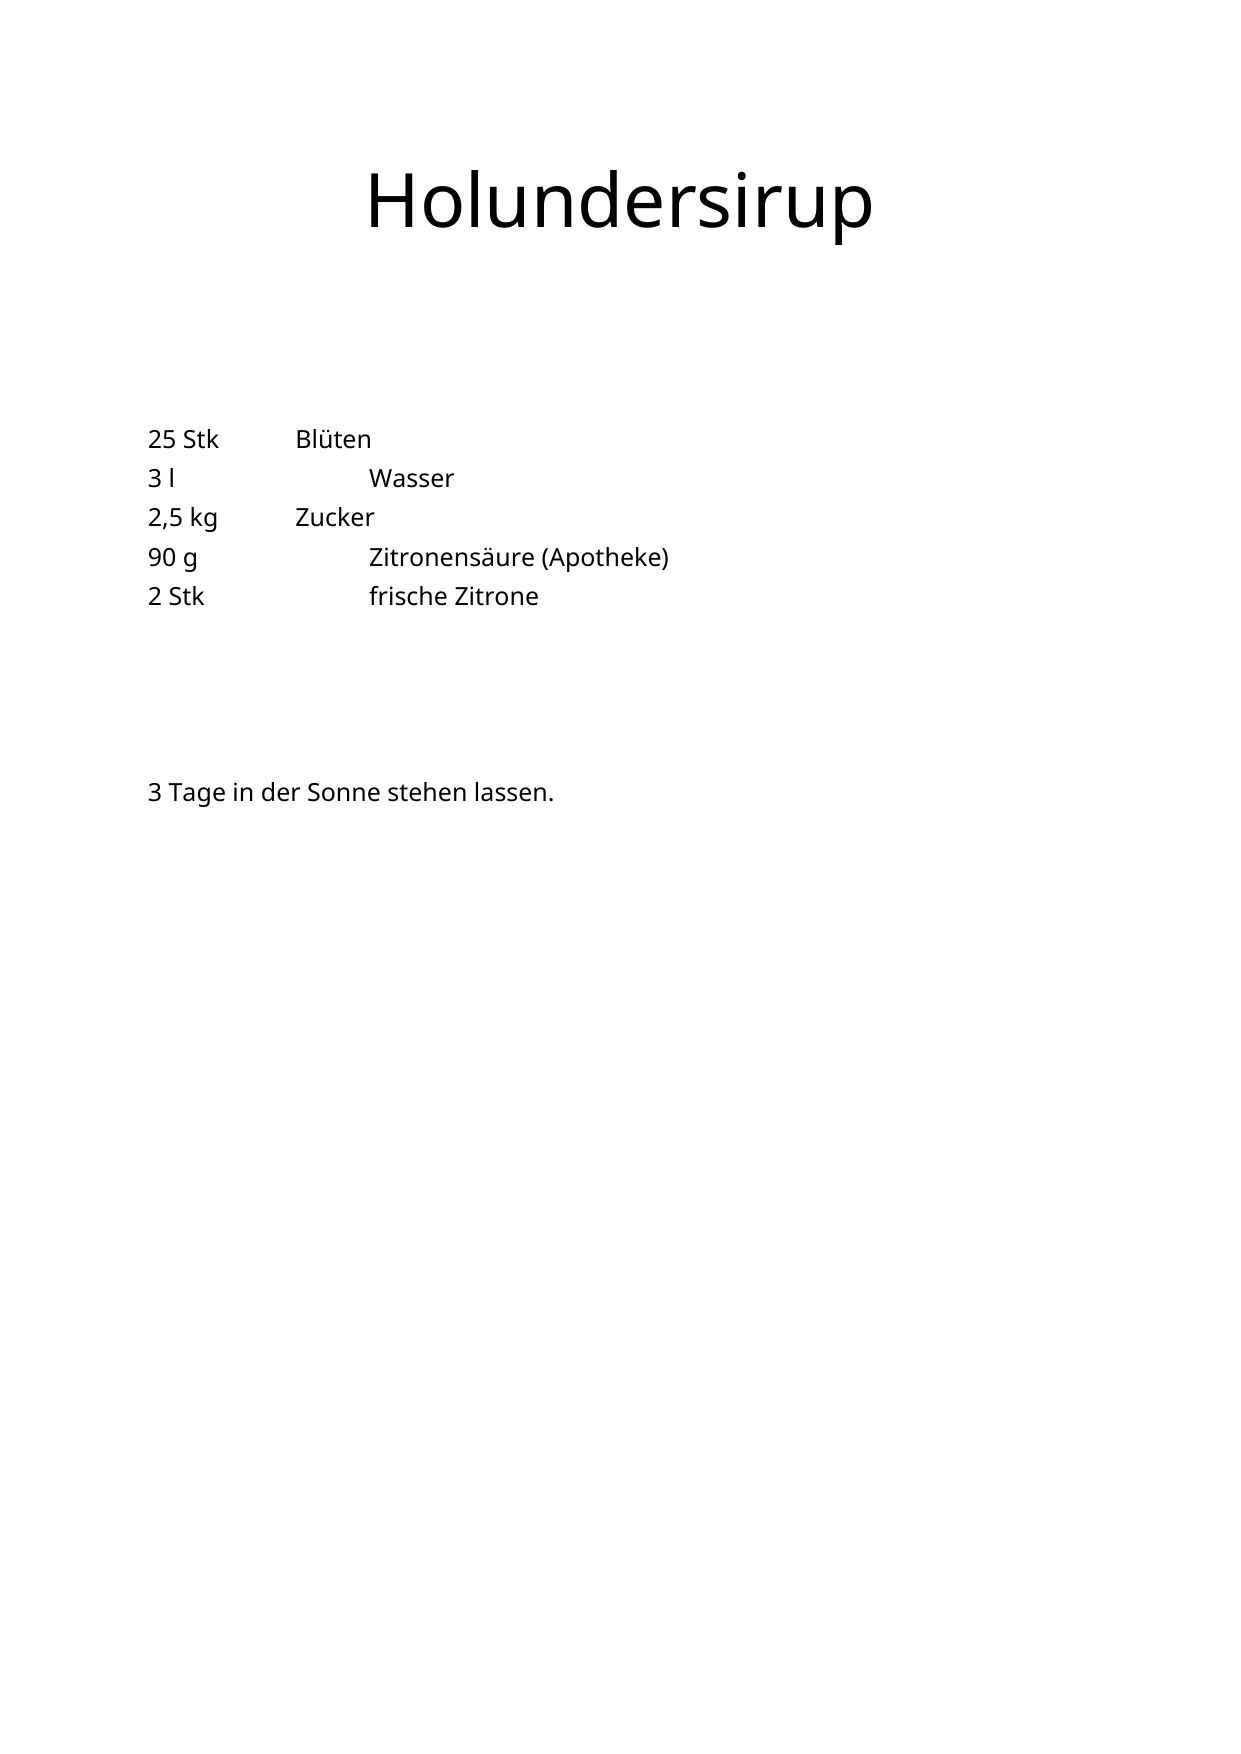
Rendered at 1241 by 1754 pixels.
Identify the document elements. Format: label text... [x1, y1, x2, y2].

text 25 Stk Blüten [148, 422, 1093, 456]
text 3 l Wasser [148, 461, 1093, 495]
text 2,5 kg Zucker [148, 500, 1093, 534]
text Holundersirup [148, 148, 1093, 250]
text 2 Stk frische Zitrone [148, 578, 1093, 612]
text 3 Tage in der Sonne stehen lassen. [148, 774, 1093, 808]
text 90 g Zitronensäure (Apotheke) [148, 539, 1093, 573]
